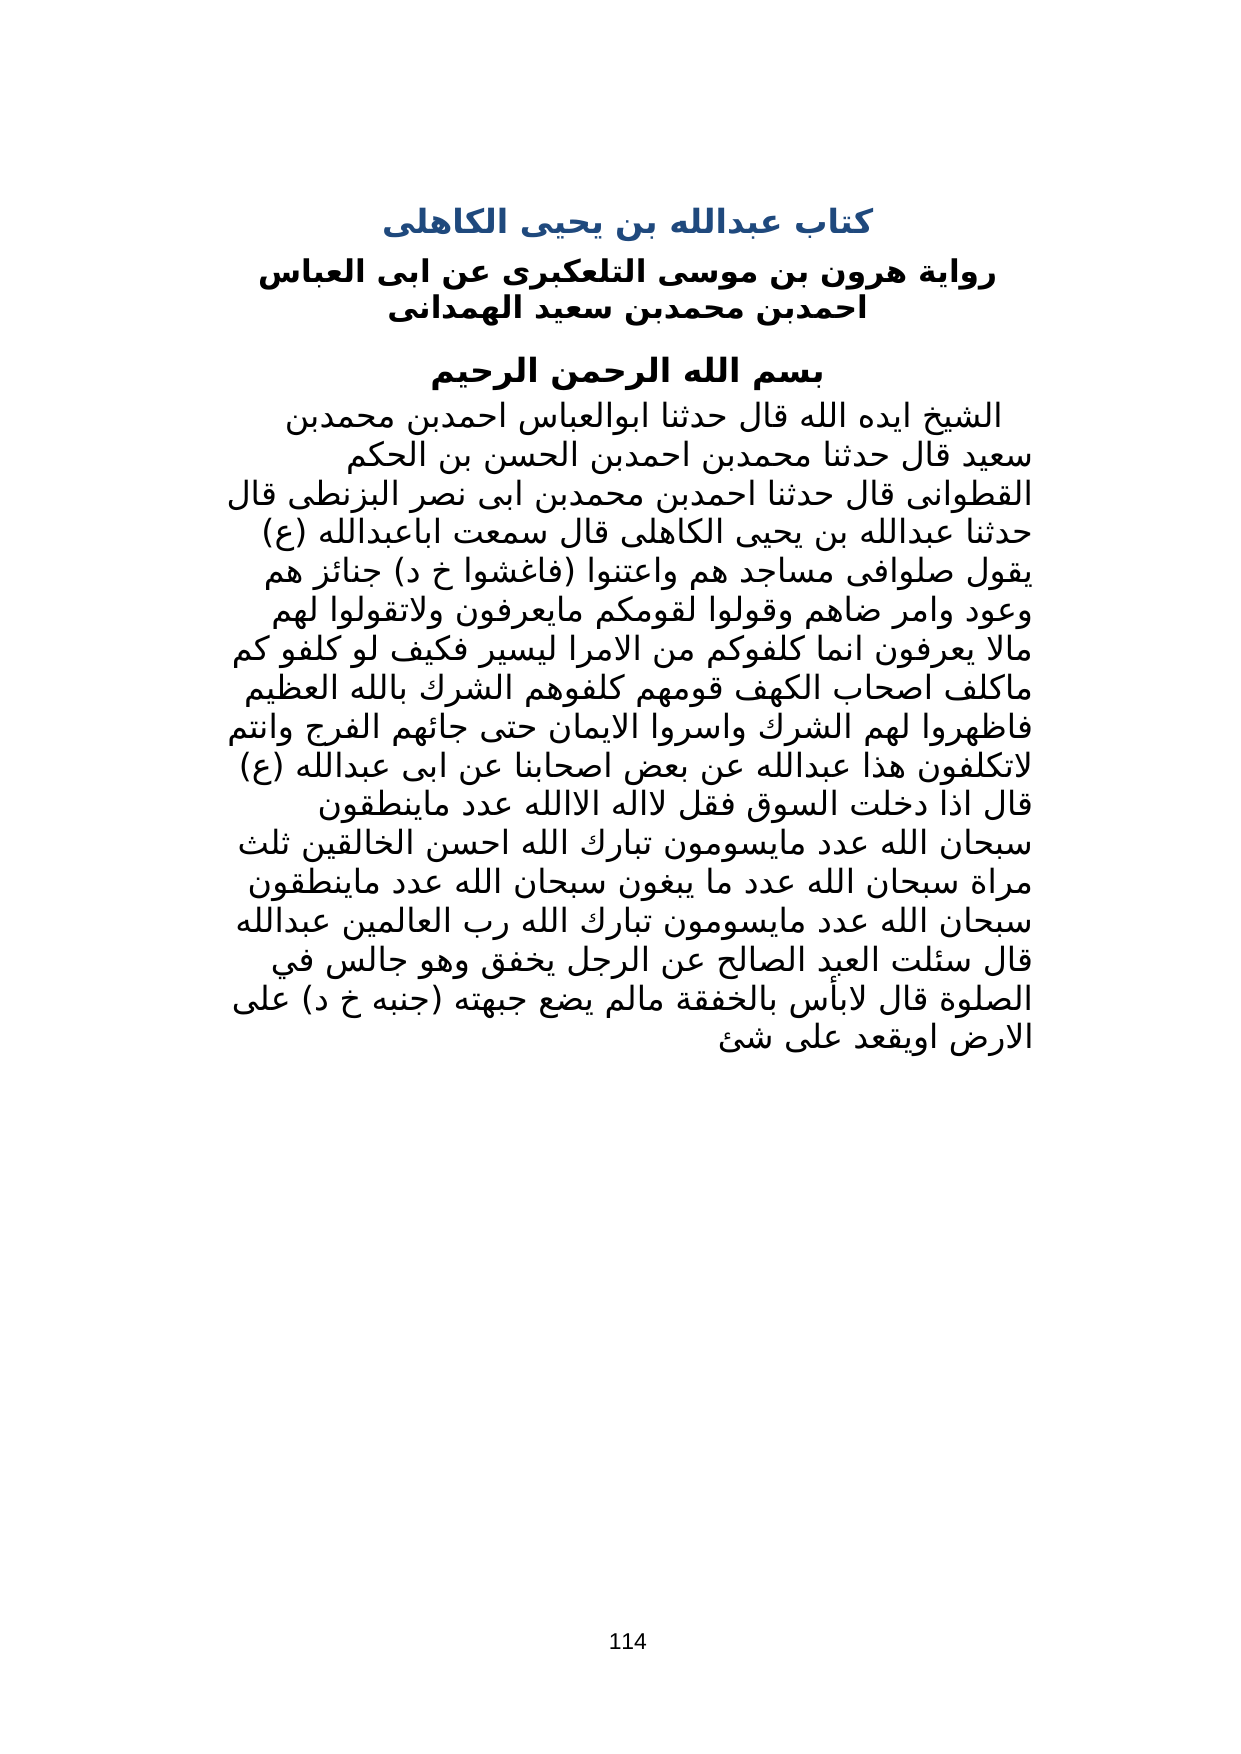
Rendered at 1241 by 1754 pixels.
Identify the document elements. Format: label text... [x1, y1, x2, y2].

subtitle كتاب عبدالله بن يحيى الكاهلى [222, 202, 1033, 241]
text رواية هرون بن موسى التلعكبرى عن ابى العباس احمدبن محمدبن سعيد الهمدانى [222, 253, 1033, 326]
text الشيخ ايده الله قال حدثنا ابوالعباس احمدبن محمدبن سعيد قال حدثنا محمدبن احمدبن الحسن بن الحكم القطوانى قال حدثنا احمدبن محمدبن ابى نصر البزنطى قال حدثنا عبدالله بن يحيى الكاهلى قال سمعت اباعبدالله (ع) يقول صلوافى مساجد هم واعتنوا (فاغشوا خ د) جنائز هم وعود وامر ضاهم وقولوا لقومكم مايعرفون ولاتقولوا لهم مالا يعرفون انما كلفوكم من الامرا ليسير فكيف لو كلفو كم ماكلف اصحاب الكهف قومهم كلفوهم الشرك بالله العظيم فاظهروا لهم الشرك واسروا الايمان حتى جائهم الفرج وانتم لاتكلفون هذا عبدالله عن بعض اصحابنا عن ابى عبدالله (ع) قال اذا دخلت السوق فقل لااله الاالله عدد ماينطقون سبحان الله عدد مايسومون تبارك الله احسن الخالقين ثلث مراة سبحان الله عدد ما يبغون سبحان الله عدد ماينطقون سبحان الله عدد مايسومون تبارك الله رب العالمين عبدالله قال سئلت العبد الصالح عن الرجل يخفق وهو جالس في الصلوة قال لابأس بالخفقة مالم يضع جبهته (جنبه خ د) على الارض اويقعد على شئ [222, 396, 1033, 1057]
text بسم الله الرحمن الرحيم [222, 351, 1033, 390]
